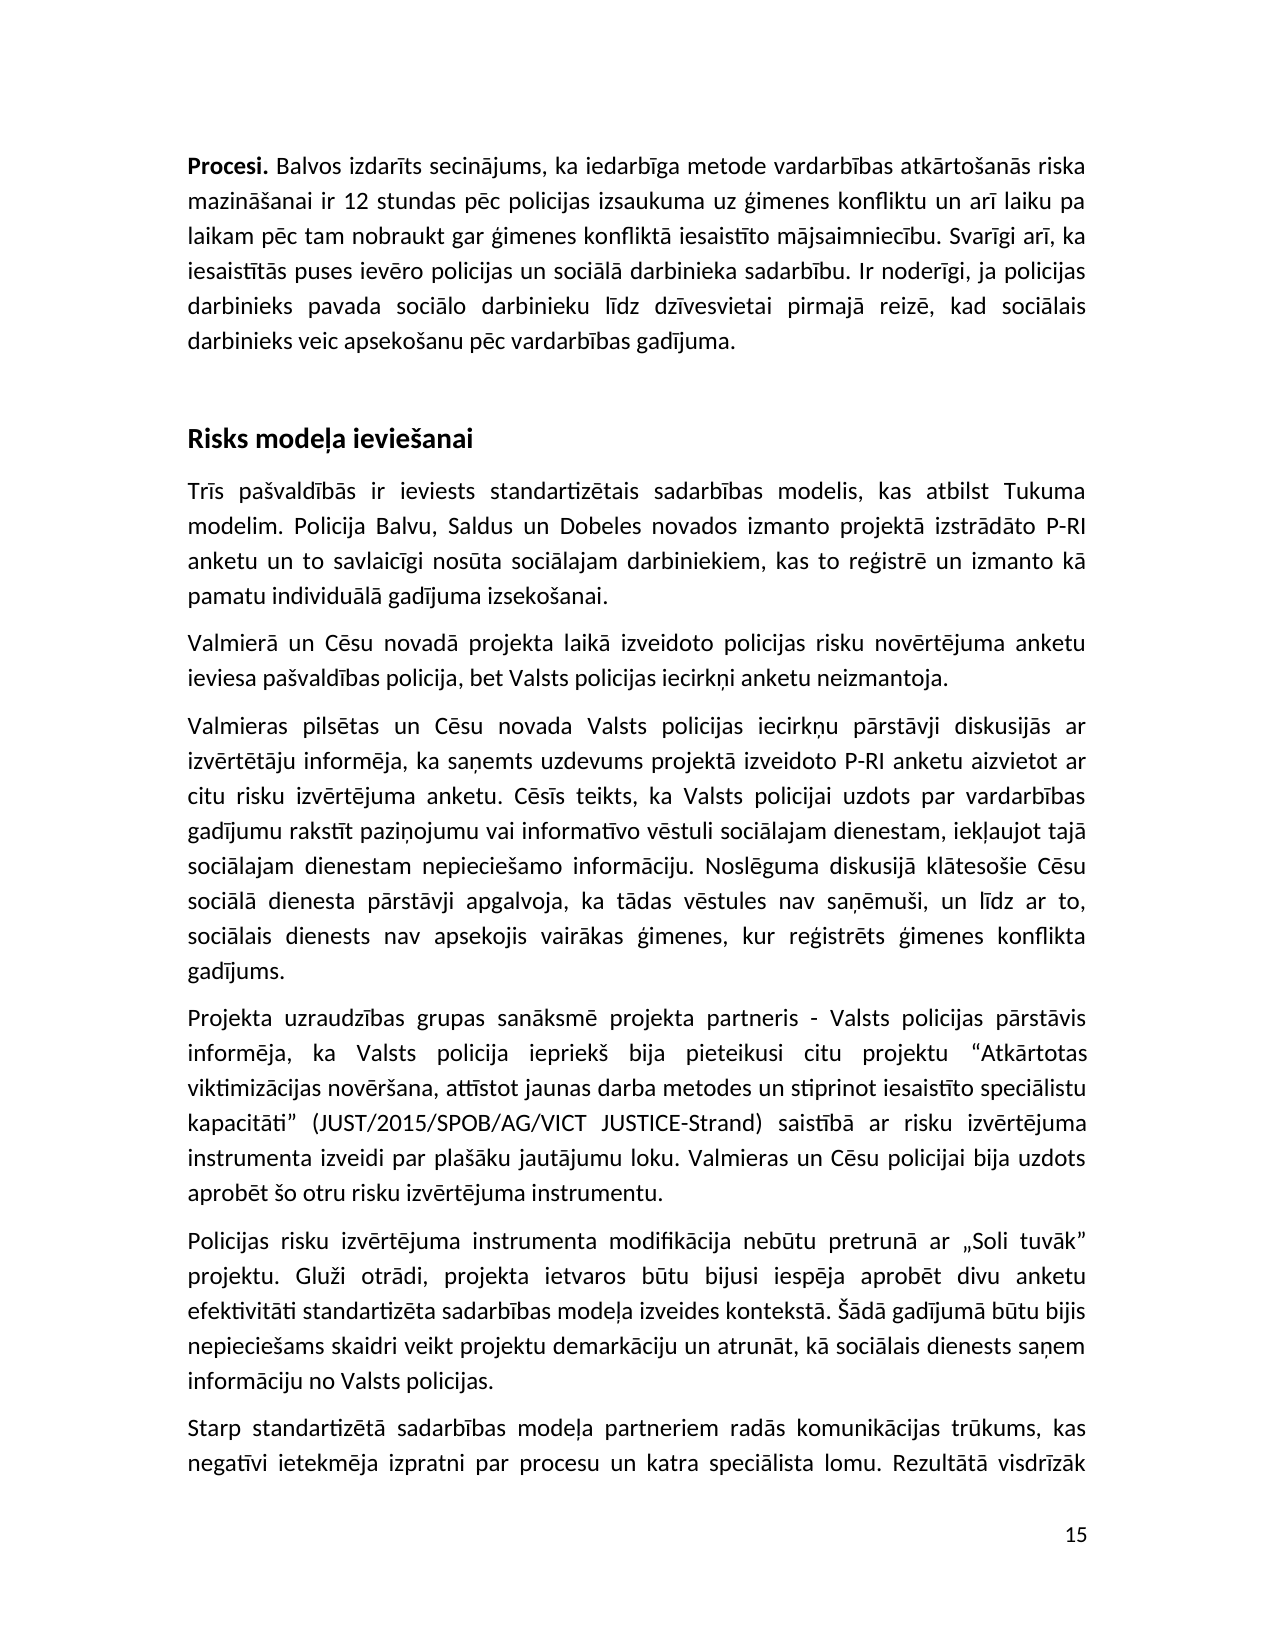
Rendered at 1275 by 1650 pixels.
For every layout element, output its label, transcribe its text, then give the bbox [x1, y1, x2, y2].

text Projekta uzraudzības grupas sanāksmē projekta partneris - Valsts policijas pārstāvis informēja, ka Valsts policija iepriekš bija pieteikusi citu projektu “Atkārtotas viktimizācijas novēršana, attīstot jaunas darba metodes un stiprinot iesaistīto speciālistu kapacitāti” (JUST/2015/SPOB/AG/VICT JUSTICE-Strand) saistībā ar risku izvērtējuma instrumenta izveidi par plašāku jautājumu loku. Valmieras un Cēsu policijai bija uzdots aprobēt šo otru risku izvērtējuma instrumentu. [187, 1003, 1087, 1208]
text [187, 1413, 1087, 1478]
text Risks modeļa ieviešanai [187, 420, 1087, 456]
text Policijas risku izvērtējuma instrumenta modifikācija nebūtu pretrunā ar „Soli tuvāk” projektu. Gluži otrādi, projekta ietvaros būtu bijusi iespēja aprobēt divu anketu efektivitāti standartizēta sadarbības modeļa izveides kontekstā. Šādā gadījumā būtu bijis nepieciešams skaidri veikt projektu demarkāciju un atrunāt, kā sociālais dienests saņem informāciju no Valsts policijas. [187, 1225, 1087, 1396]
text Procesi. Balvos izdarīts secinājums, ka iedarbīga metode vardarbības atkārtošanās riska mazināšanai ir 12 stundas pēc policijas izsaukuma uz ģimenes konfliktu un arī laiku pa laikam pēc tam nobraukt gar ģimenes konfliktā iesaistīto mājsaimniecību. Svarīgi arī, ka iesaistītās puses ievēro policijas un sociālā darbinieka sadarbību. Ir noderīgi, ja policijas darbinieks pavada sociālo darbinieku līdz dzīvesvietai pirmajā reizē, kad sociālais darbinieks veic apsekošanu pēc vardarbības gadījuma. [187, 150, 1087, 356]
text Trīs pašvaldībās ir ieviests standartizētais sadarbības modelis, kas atbilst Tukuma modelim. Policija Balvu, Saldus un Dobeles novados izmanto projektā izstrādāto P-RI anketu un to savlaicīgi nosūta sociālajam darbiniekiem, kas to reģistrē un izmanto kā pamatu individuālā gadījuma izsekošanai. [187, 475, 1087, 611]
text Valmieras pilsētas un Cēsu novada Valsts policijas iecirkņu pārstāvji diskusijās ar izvērtētāju informēja, ka saņemts uzdevums projektā izveidoto P-RI anketu aizvietot ar citu risku izvērtējuma anketu. Cēsīs teikts, ka Valsts policijai uzdots par vardarbības gadījumu rakstīt paziņojumu vai informatīvo vēstuli sociālajam dienestam, iekļaujot tajā sociālajam dienestam nepieciešamo informāciju. Noslēguma diskusijā klātesošie Cēsu sociālā dienesta pārstāvji apgalvoja, ka tādas vēstules nav saņēmuši, un līdz ar to, sociālais dienests nav apsekojis vairākas ģimenes, kur reģistrēts ģimenes konflikta gadījums. [187, 710, 1087, 986]
text Valmierā un Cēsu novadā projekta laikā izveidoto policijas risku novērtējuma anketu ieviesa pašvaldības policija, bet Valsts policijas iecirkņi anketu neizmantoja. [187, 628, 1087, 693]
